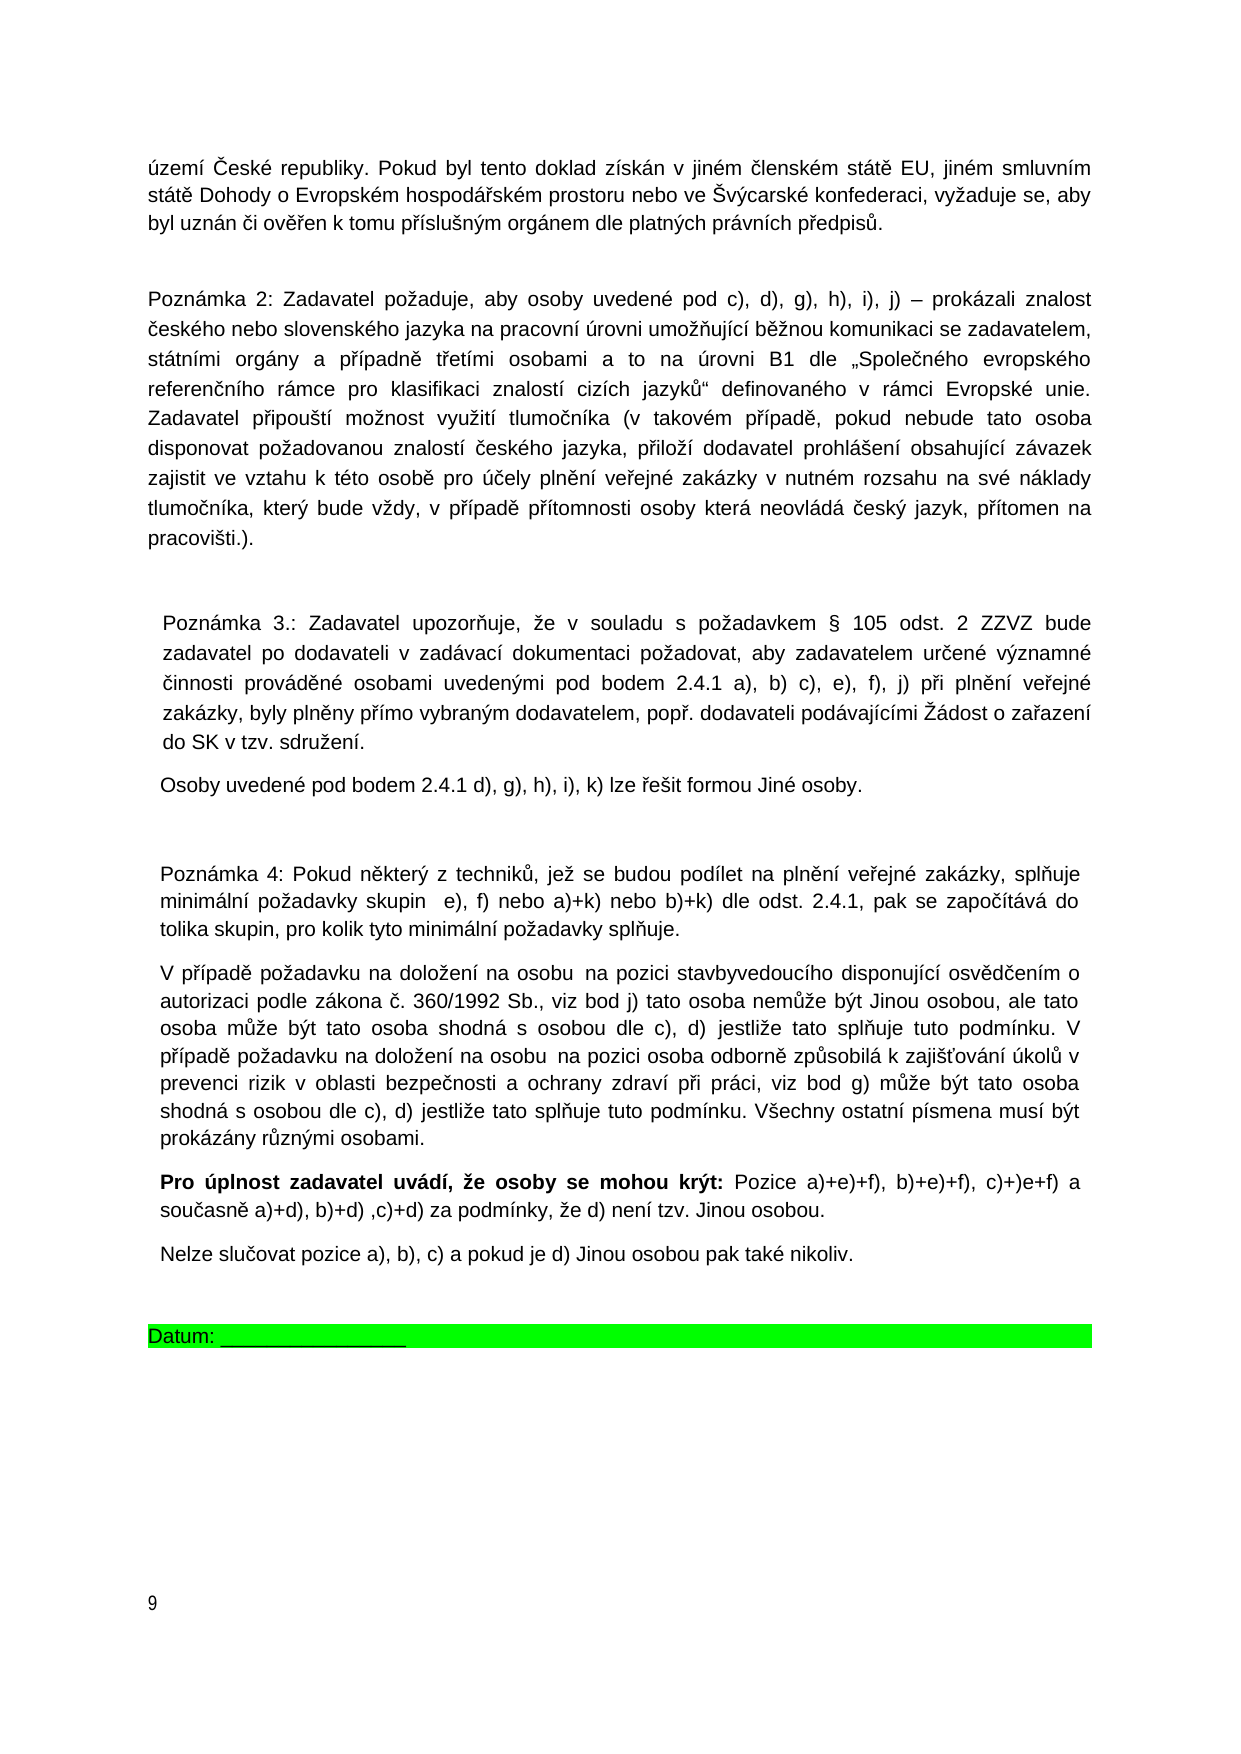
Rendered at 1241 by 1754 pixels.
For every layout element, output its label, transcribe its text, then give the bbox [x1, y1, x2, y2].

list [148, 156, 1092, 235]
text V případě požadavku na doložení na osobu na pozici stavbyvedoucího disponující osvědčením o autorizaci podle zákona č. 360/1992 Sb., viz bod j) tato osoba nemůže být Jinou osobou, ale tato osoba může být tato osoba shodná s osobou dle c), d) jestliže tato splňuje tuto podmínku. V případě požadavku na doložení na osobu na pozici osoba odborně způsobilá k zajišťování úkolů v prevenci rizik v oblasti bezpečnosti a ochrany zdraví při práci, viz bod g) může být tato osoba shodná s osobou dle c), d) jestliže tato splňuje tuto podmínku. Všechny ostatní písmena musí být prokázány různými osobami. [160, 961, 1081, 1150]
text Osoby uvedené pod bodem 2.4.1 d), g), h), i), k) lze řešit formou Jiné osoby. [160, 773, 1092, 797]
text Poznámka 3.: Zadavatel upozorňuje, že v souladu s požadavkem § 105 odst. 2 ZZVZ bude zadavatel po dodavateli v zadávací dokumentaci požadovat, aby zadavatelem určené významné činnosti prováděné osobami uvedenými pod bodem 2.4.1 a), b) c), e), f), j) při plnění veřejné zakázky, byly plněny přímo vybraným dodavatelem, popř. dodavateli podávajícími Žádost o zařazení do SK v tzv. sdružení. [162, 611, 1092, 754]
text Datum: ________________ [148, 1324, 1092, 1348]
text Nelze slučovat pozice a), b), c) a pokud je d) Jinou osobou pak také nikoliv. [160, 1242, 1081, 1266]
text Poznámka 4: Pokud některý z techniků, jež se budou podílet na plnění veřejné zakázky, splňuje minimální požadavky skupin e), f) nebo a)+k) nebo b)+k) dle odst. 2.4.1, pak se započítává do tolika skupin, pro kolik tyto minimální požadavky splňuje. [160, 862, 1081, 941]
text Pro úplnost zadavatel uvádí, že osoby se mohou krýt: Pozice a)+e)+f), b)+e)+f), c)+)e+f) a současně a)+d), b)+d) ,c)+d) za podmínky, že d) není tzv. Jinou osobou. [160, 1170, 1081, 1222]
text Poznámka 2: Zadavatel požaduje, aby osoby uvedené pod c), d), g), h), i), j) – prokázali znalost českého nebo slovenského jazyka na pracovní úrovni umožňující běžnou komunikaci se zadavatelem, státními orgány a případně třetími osobami a to na úrovni B1 dle „Společného evropského referenčního rámce pro klasifikaci znalostí cizích jazyků“ definovaného v rámci Evropské unie. Zadavatel připouští možnost využití tlumočníka (v takovém případě, pokud nebude tato osoba disponovat požadovanou znalostí českého jazyka, přiloží dodavatel prohlášení obsahující závazek zajistit ve vztahu k této osobě pro účely plnění veřejné zakázky v nutném rozsahu na své náklady tlumočníka, který bude vždy, v případě přítomnosti osoby která neovládá český jazyk, přítomen na pracovišti.). [148, 287, 1092, 550]
